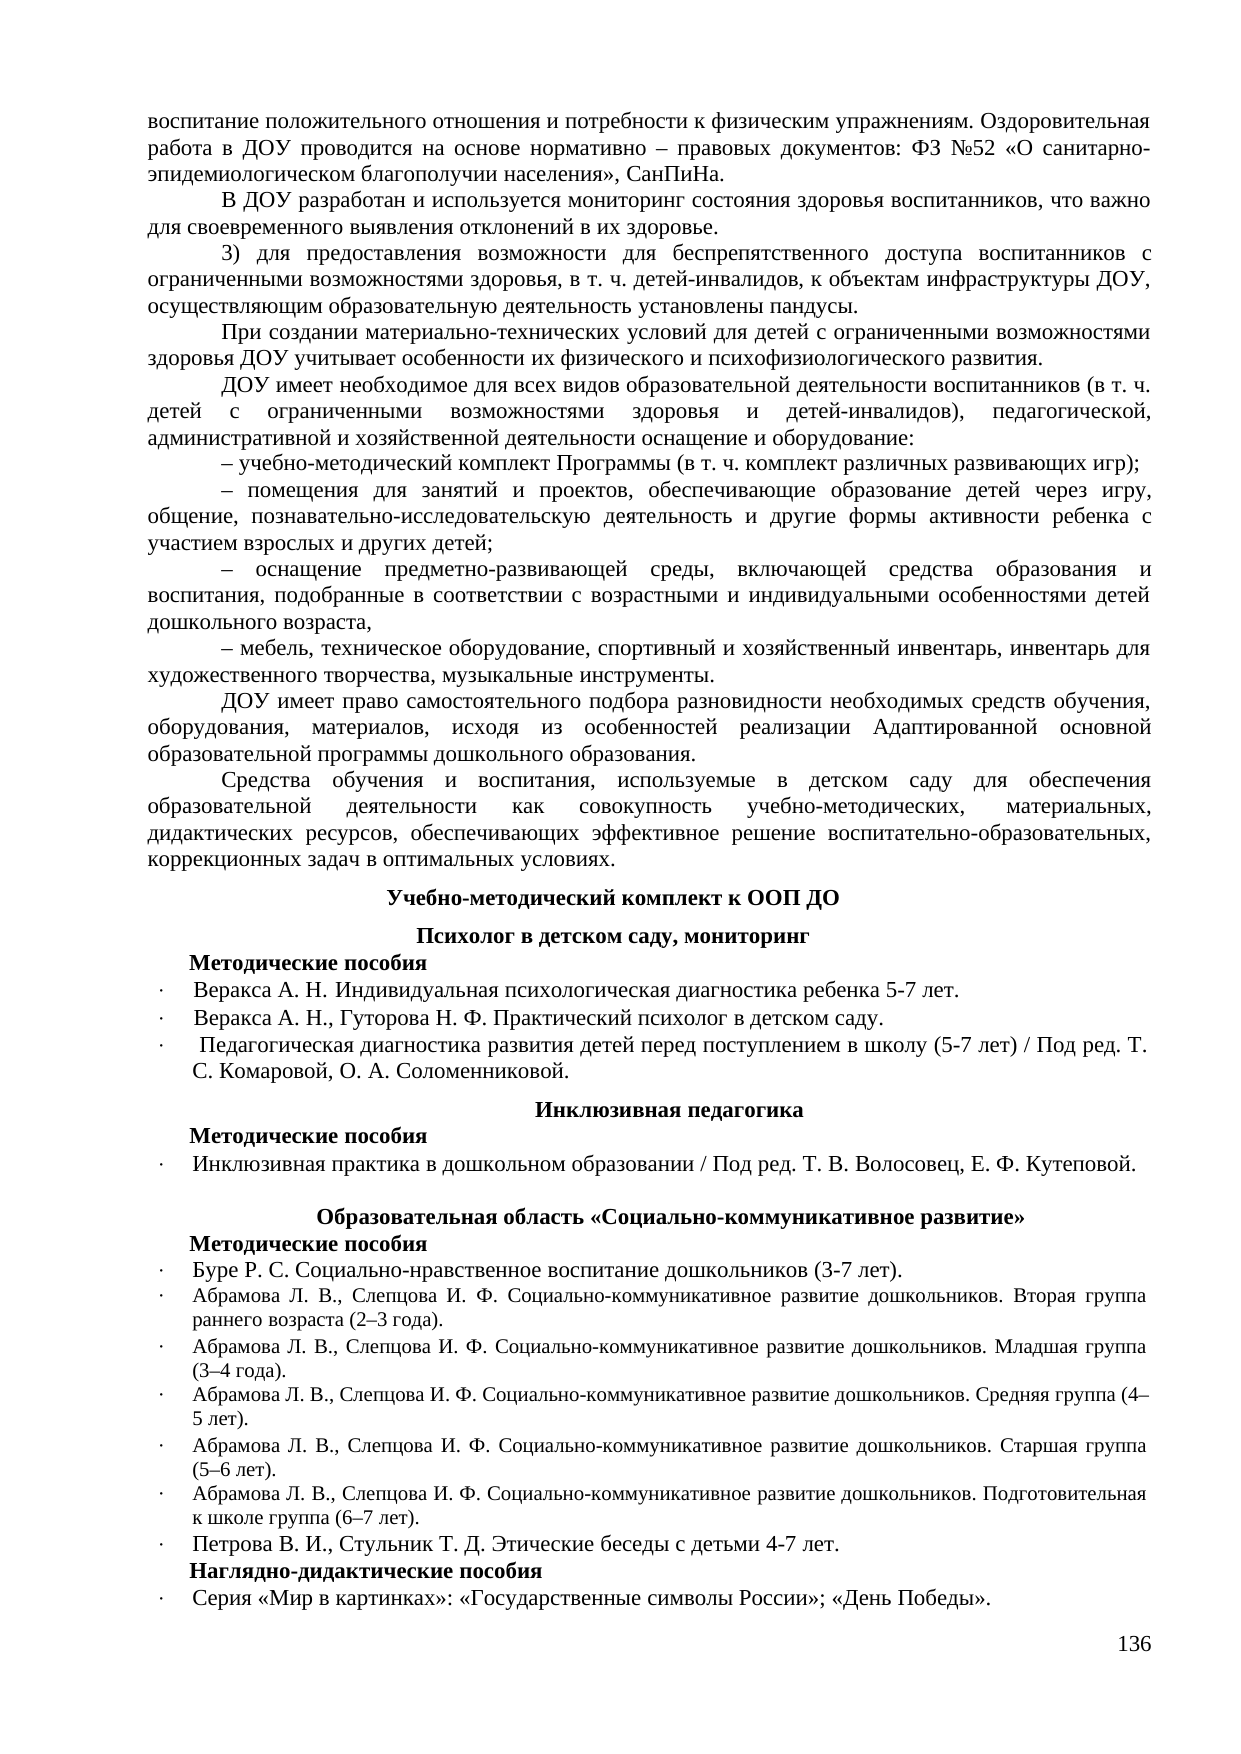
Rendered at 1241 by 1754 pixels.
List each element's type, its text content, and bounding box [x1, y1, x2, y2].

text  Веракса А. Н. Индивидуальная психологическая диагностика ребенка 5-7 лет. [154, 975, 1176, 1003]
text ДОУ имеет необходимое для всех видов образовательной деятельности воспитанников (в т. ч. детей с ограниченными возможностями здоровья и детей-инвалидов), педагогической, административной и хозяйственной деятельности оснащение и оборудование: [147, 371, 1152, 450]
subtitle Наглядно-дидактические пособия [189, 1557, 1176, 1583]
text (3–4 года). [192, 1359, 1176, 1382]
list оснащение предметно-развивающей среды, включающей средства образования и воспитания, подобранные в соответствии с возрастными и индивидуальными особенностями детей дошкольного возраста, [147, 555, 1152, 634]
list мебель, техническое оборудование, спортивный и хозяйственный инвентарь, инвентарь для художественного творчества, музыкальные инструменты. [147, 634, 1152, 687]
subtitle Образовательная область «Социально-коммуникативное развитие» Методические пособия [189, 1203, 1027, 1256]
text  Буре Р. С. Социально-нравственное воспитание дошкольников (3-7 лет). [154, 1256, 1176, 1283]
text (5–6 лет). [192, 1458, 1176, 1481]
text При создании материально-технических условий для детей с ограниченными возможностями здоровья ДОУ учитывает особенности их физического и психофизиологического развития. [147, 318, 1152, 371]
subtitle Инклюзивная педагогика [535, 1096, 1176, 1123]
text В ДОУ разработан и используется мониторинг состояния здоровья воспитанников, что важно для своевременного выявления отклонений в их здоровье. [147, 186, 1152, 239]
text  Веракса А. Н., Гуторова Н. Ф. Практический психолог в детском саду. [154, 1003, 1176, 1031]
text  Петрова В. И., Стульник Т. Д. Этические беседы с детьми 4-7 лет. [154, 1529, 1176, 1557]
text Методические пособия [189, 1123, 1176, 1149]
text  Инклюзивная практика в дошкольном образовании / Под ред. Т. В. Волосовец, Е. Ф. Кутеповой. [154, 1149, 1176, 1177]
text  Абрамова Л. В., Слепцова И. Ф. Социально-коммуникативное развитие дошкольников. Подготовительная к школе группа (6–7 лет). [154, 1481, 1150, 1529]
text ДОУ имеет право самостоятельного подбора разновидности необходимых средств обучения, оборудования, материалов, исходя из особенностей реализации Адаптированной основной образовательной программы дошкольного образования. [147, 687, 1152, 766]
list учебно-методический комплект Программы (в т. ч. комплект различных развивающих игр); [221, 450, 1176, 476]
list помещения для занятий и проектов, обеспечивающие образование детей через игру, общение, познавательно-исследовательскую деятельность и другие формы активности ребенка с участием взрослых и других детей; [147, 476, 1152, 555]
text  Серия «Мир в картинках»: «Государственные символы России»; «День Победы». [154, 1583, 1176, 1611]
list для предоставления возможности для беспрепятственного доступа воспитанников с ограниченными возможностями здоровья, в т. ч. детей-инвалидов, к объектам инфраструктуры ДОУ, осуществляющим образовательную деятельность установлены пандусы. [147, 239, 1152, 318]
text  Абрамова Л. В., Слепцова И. Ф. Социально-коммуникативное развитие дошкольников. Вторая группа раннего возраста (2–3 года). [154, 1284, 1150, 1331]
text  Абрамова Л. В., Слепцова И. Ф. Социально-коммуникативное развитие дошкольников. Старшая группа [154, 1430, 1176, 1458]
subtitle Учебно-методический комплект к ООП ДО Психолог в детском саду, мониторинг [386, 872, 840, 949]
text Средства обучения и воспитания, используемые в детском саду для обеспечения образовательной деятельности как совокупность учебно-методических, материальных, дидактических ресурсов, обеспечивающих эффективное решение воспитательно-образовательных, коррекционных задач в оптимальных условиях. [147, 766, 1152, 871]
text  Абрамова Л. В., Слепцова И. Ф. Социально-коммуникативное развитие дошкольников. Средняя группа (4– 5 лет). [154, 1383, 1150, 1429]
text  Абрамова Л. В., Слепцова И. Ф. Социально-коммуникативное развитие дошкольников. Младшая группа [154, 1331, 1176, 1359]
text  Педагогическая диагностика развития детей перед поступлением в школу (5-7 лет) / Под ред. Т. С. Комаровой, О. А. Соломенниковой. [154, 1031, 1150, 1084]
text Методические пособия [189, 949, 1176, 975]
text воспитание положительного отношения и потребности к физическим упражнениям. Оздоровительная работа в ДОУ проводится на основе нормативно – правовых документов: ФЗ №52 «О санитарно- эпидемиологическом благополучии населения», СанПиНа. [147, 107, 1152, 186]
